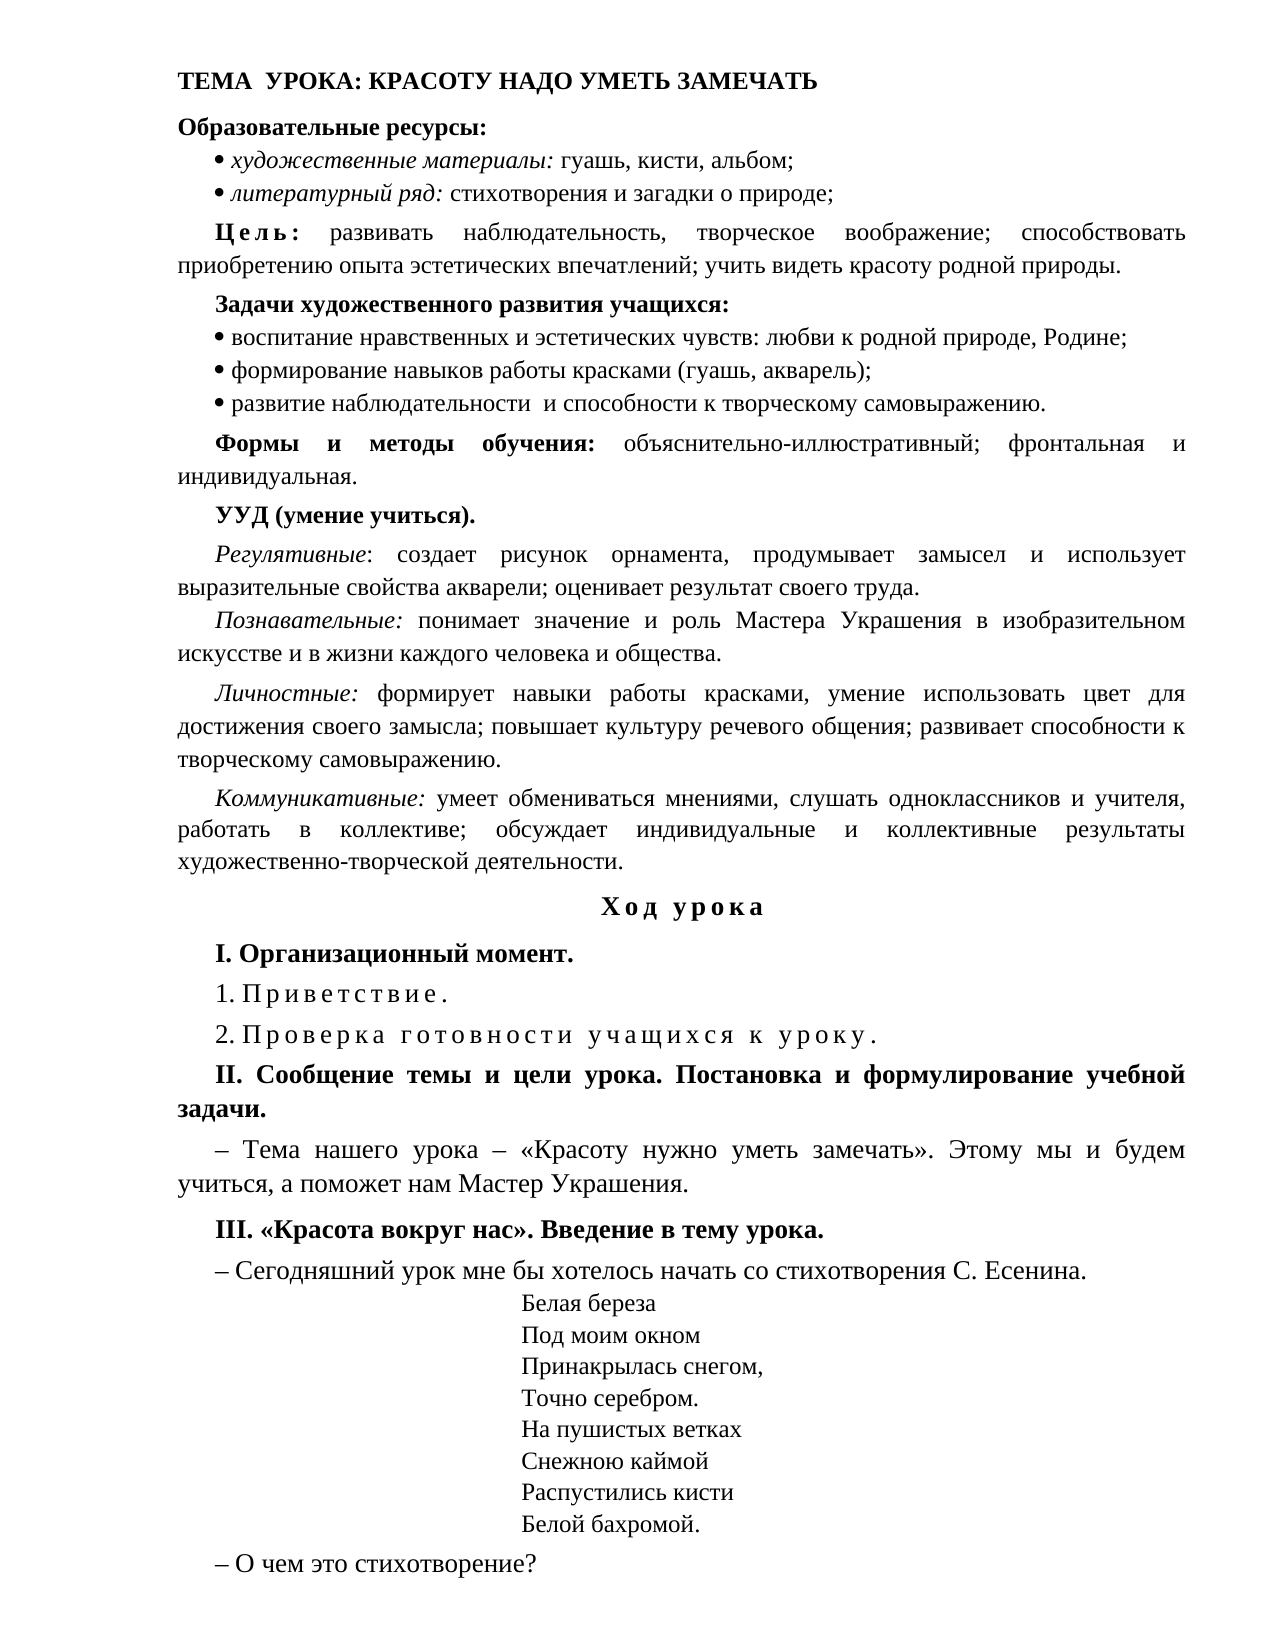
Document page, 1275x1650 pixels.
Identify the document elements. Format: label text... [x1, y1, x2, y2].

text Распустились кисти [521, 1477, 1186, 1506]
text Ход урока [177, 890, 1186, 921]
text  формирование навыков работы красками (гуашь, акварель); [177, 356, 1186, 384]
text Под моим окном [521, 1320, 1186, 1348]
text  литературный ряд: стихотворения и загадки о природе; [177, 178, 1186, 207]
text – Тема нашего урока – «Красоту нужно уметь замечать». Этому мы и будем учиться, а поможет нам Мастер Украшения. [177, 1133, 1186, 1198]
text Тема урока: Красоту надо уметь замечать [177, 66, 1186, 95]
text  художественные материалы: гуашь, кисти, альбом; [177, 145, 1186, 174]
text УУД (умение учиться). [177, 500, 1186, 529]
text II. Сообщение темы и цели урока. Постановка и формулирование учебной задачи. [177, 1058, 1186, 1123]
text Белая береза [521, 1288, 1186, 1317]
text 2. Проверка готовности учащихся к уроку. [177, 1018, 1186, 1049]
text – О чем это стихотворение? [177, 1547, 1186, 1578]
text III. «Красота вокруг нас». Введение в тему урока. [177, 1213, 1186, 1245]
text Белой бахромой. [521, 1509, 1186, 1538]
text Познавательные: понимает значение и роль Мастера Украшения в изобразительном искусстве и в жизни каждого человека и общества. [177, 605, 1186, 667]
text – Сегодняшний урок мне бы хотелось начать со стихотворения С. Есенина. [177, 1254, 1186, 1285]
text  развитие наблюдательности и способности к творческому самовыражению. [177, 388, 1186, 417]
text Формы и методы обучения: объяснительно-иллюстративный; фронтальная и индивидуальная. [177, 428, 1186, 489]
text I. Организационный момент. [177, 937, 1186, 968]
text Снежною каймой [521, 1446, 1186, 1475]
text Образовательные ресурсы: [177, 112, 1186, 141]
text Принакрылась снегом, [521, 1351, 1186, 1380]
text 1. Приветствие. [177, 977, 1186, 1008]
text На пушистых ветках [521, 1414, 1186, 1443]
text Задачи художественного развития учащихся: [177, 289, 1186, 318]
text Личностные: формирует навыки работы красками, умение использовать цвет для достижения своего замысла; повышает культуру речевого общения; развивает способности к творческому самовыражению. [177, 678, 1186, 772]
text Цель: развивать наблюдательность, творческое воображение; способствовать приобретению опыта эстетических впечатлений; учить видеть красоту родной природы. [177, 217, 1186, 279]
text Коммуникативные: умеет обмениваться мнениями, слушать одноклассников и учителя, работать в коллективе; обсуждает индивидуальные и коллективные результаты художественно-творческой деятельности. [177, 783, 1186, 875]
text Точно серебром. [521, 1383, 1186, 1412]
text Регулятивные: создает рисунок орнамента, продумывает замысел и использует выразительные свойства акварели; оценивает результат своего труда. [177, 539, 1186, 601]
text  воспитание нравственных и эстетических чувств: любви к родной природе, Родине; [177, 322, 1186, 351]
